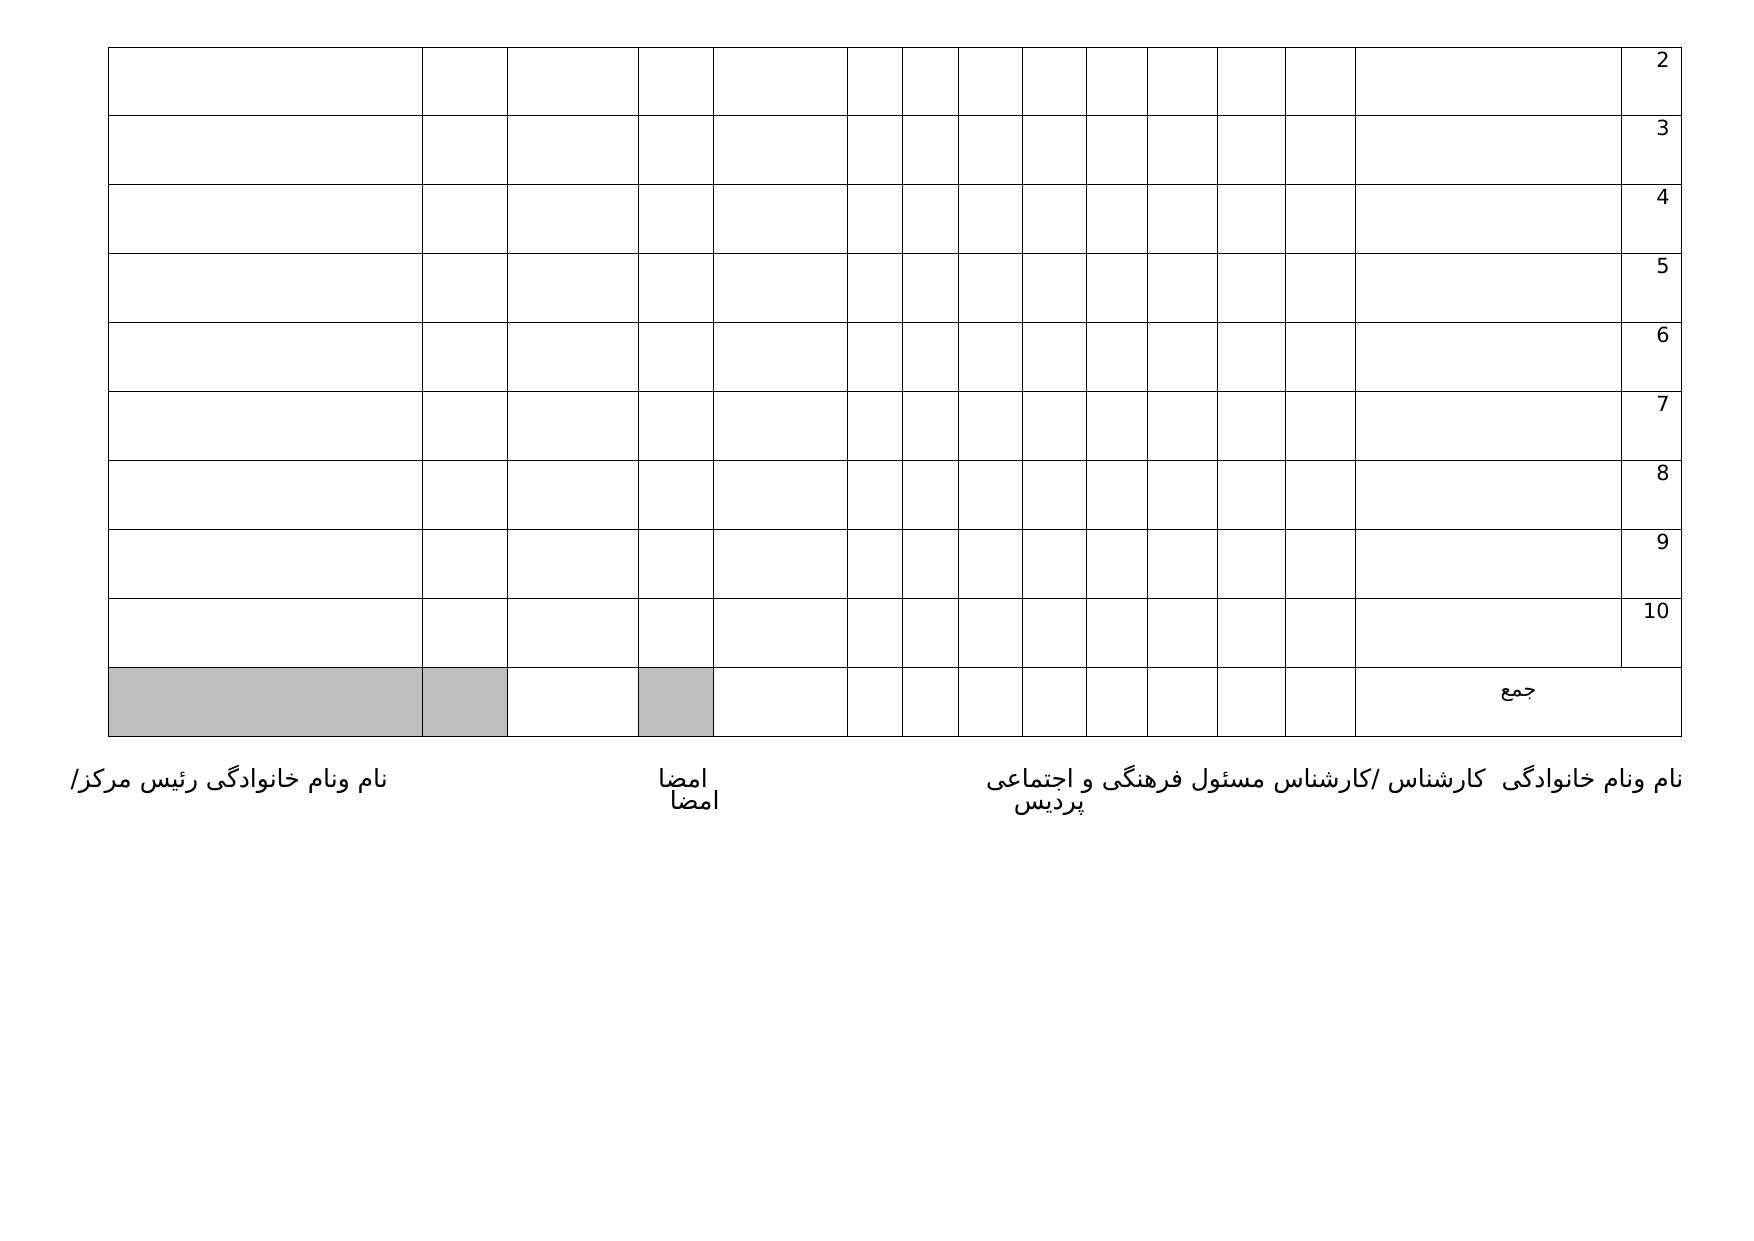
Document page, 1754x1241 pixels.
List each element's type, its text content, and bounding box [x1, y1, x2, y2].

table_cell [1356, 185, 1621, 253]
table_cell [903, 323, 958, 391]
table_cell 7 [1622, 392, 1681, 460]
table_cell [1087, 185, 1147, 253]
table_cell [423, 185, 507, 253]
table_cell [1356, 116, 1621, 184]
table_cell [508, 116, 638, 184]
table_cell [714, 530, 847, 598]
table_cell [1087, 254, 1147, 322]
table_cell [1148, 599, 1217, 667]
table_cell [1218, 668, 1285, 736]
table_cell [1148, 461, 1217, 529]
table_cell [959, 254, 1022, 322]
table_cell [1218, 185, 1285, 253]
table_cell [1356, 530, 1621, 598]
table_cell [1286, 116, 1355, 184]
table_cell [1023, 530, 1086, 598]
table_cell [848, 668, 902, 736]
table_cell [1286, 323, 1355, 391]
table_cell [848, 461, 902, 529]
table_cell [423, 530, 507, 598]
table_cell [1148, 323, 1217, 391]
table_cell [848, 48, 902, 115]
table_cell [639, 599, 713, 667]
table_cell [1286, 668, 1355, 736]
table_cell [1218, 116, 1285, 184]
table_cell [1023, 254, 1086, 322]
table_cell [508, 668, 638, 736]
table_cell [1356, 48, 1621, 115]
table_cell [1148, 530, 1217, 598]
table_cell [508, 48, 638, 115]
table_cell [109, 392, 422, 460]
table_cell [714, 185, 847, 253]
table_cell [959, 116, 1022, 184]
table_cell [1286, 48, 1355, 115]
table_cell [848, 116, 902, 184]
table_cell [1356, 254, 1621, 322]
table_cell [508, 185, 638, 253]
table_cell [508, 461, 638, 529]
table_cell [959, 392, 1022, 460]
table_cell [848, 323, 902, 391]
table_cell [903, 392, 958, 460]
table_cell [508, 599, 638, 667]
table_cell [639, 185, 713, 253]
table_cell [1148, 392, 1217, 460]
table_cell [1023, 48, 1086, 115]
table_cell [714, 668, 847, 736]
table_cell 6 [1622, 323, 1681, 391]
table_cell [1023, 599, 1086, 667]
table_cell [109, 599, 422, 667]
table_cell [903, 599, 958, 667]
table_cell [639, 668, 713, 736]
table_cell [1087, 530, 1147, 598]
table_cell [639, 530, 713, 598]
table_cell 5 [1622, 254, 1681, 322]
table_cell [109, 530, 422, 598]
table_cell [903, 668, 958, 736]
table_cell [109, 254, 422, 322]
table_cell 9 [1622, 530, 1681, 598]
table_cell [508, 530, 638, 598]
table_cell [639, 116, 713, 184]
table_cell [1148, 48, 1217, 115]
table_cell [1356, 323, 1621, 391]
table_cell [959, 185, 1022, 253]
table_cell [109, 48, 422, 115]
text نام ونام خانوادگی کارشناس /کارشناس مسئول فرهنگی و اجتماعی امضا نام ونام خانوادگی رئیس مرکز/ پردیس امضا [59, 768, 1695, 815]
table_cell [1218, 392, 1285, 460]
table_cell [639, 461, 713, 529]
table_cell [423, 116, 507, 184]
table_cell [903, 185, 958, 253]
table_cell [848, 185, 902, 253]
table_cell [714, 461, 847, 529]
table_cell [109, 668, 422, 736]
table_cell [1023, 323, 1086, 391]
table_cell [903, 461, 958, 529]
table_cell [423, 48, 507, 115]
table_cell [109, 323, 422, 391]
table_cell [959, 461, 1022, 529]
table_cell [714, 116, 847, 184]
table_cell [1218, 599, 1285, 667]
table_cell [1218, 461, 1285, 529]
table_cell 8 [1622, 461, 1681, 529]
table_cell [714, 323, 847, 391]
table_cell [903, 254, 958, 322]
table_cell [714, 392, 847, 460]
table_cell [109, 116, 422, 184]
table_cell [1218, 254, 1285, 322]
table_cell [1356, 461, 1621, 529]
table_cell [109, 185, 422, 253]
table_cell [508, 254, 638, 322]
table_cell [1087, 116, 1147, 184]
table_cell [714, 254, 847, 322]
table_cell [848, 530, 902, 598]
table_cell [423, 461, 507, 529]
table_cell [714, 48, 847, 115]
table_cell [959, 323, 1022, 391]
table_cell [903, 48, 958, 115]
table_cell [639, 254, 713, 322]
table_cell [1218, 323, 1285, 391]
table_cell [1148, 254, 1217, 322]
table_cell [1023, 392, 1086, 460]
table_cell [639, 392, 713, 460]
table_cell [1218, 48, 1285, 115]
table_cell [1218, 530, 1285, 598]
table_cell [1148, 116, 1217, 184]
table_cell [1087, 668, 1147, 736]
table_cell [508, 323, 638, 391]
table_cell [848, 599, 902, 667]
table_cell [1286, 185, 1355, 253]
table_cell [639, 48, 713, 115]
table_cell [1286, 254, 1355, 322]
table_cell [1356, 392, 1621, 460]
table_cell 3 [1622, 116, 1681, 184]
table_cell جمع [1356, 668, 1681, 736]
table_cell [1023, 185, 1086, 253]
table_cell [1023, 461, 1086, 529]
table_cell 10 [1622, 599, 1681, 667]
table_cell 4 [1622, 185, 1681, 253]
table_cell [423, 392, 507, 460]
table_cell [959, 48, 1022, 115]
table_cell [1087, 323, 1147, 391]
table_cell 2 [1622, 48, 1681, 115]
table_cell [423, 254, 507, 322]
table_cell [1087, 461, 1147, 529]
table_cell [959, 668, 1022, 736]
table_cell [1023, 116, 1086, 184]
table_cell [423, 668, 507, 736]
table_cell [959, 599, 1022, 667]
table_cell [1286, 599, 1355, 667]
table_cell [1087, 599, 1147, 667]
table_cell [423, 323, 507, 391]
table_cell [639, 323, 713, 391]
table_cell [903, 116, 958, 184]
table_cell [1148, 668, 1217, 736]
table_cell [848, 254, 902, 322]
table_cell [1148, 185, 1217, 253]
table_cell [714, 599, 847, 667]
table_cell [848, 392, 902, 460]
table_cell [423, 599, 507, 667]
table_cell [1286, 530, 1355, 598]
table_cell [1087, 392, 1147, 460]
table_cell [109, 461, 422, 529]
table_cell [1087, 48, 1147, 115]
table_cell [1356, 599, 1621, 667]
table_cell [1286, 461, 1355, 529]
table_cell [1286, 392, 1355, 460]
table_cell [903, 530, 958, 598]
table_cell [508, 392, 638, 460]
table_cell [959, 530, 1022, 598]
table_cell [1023, 668, 1086, 736]
